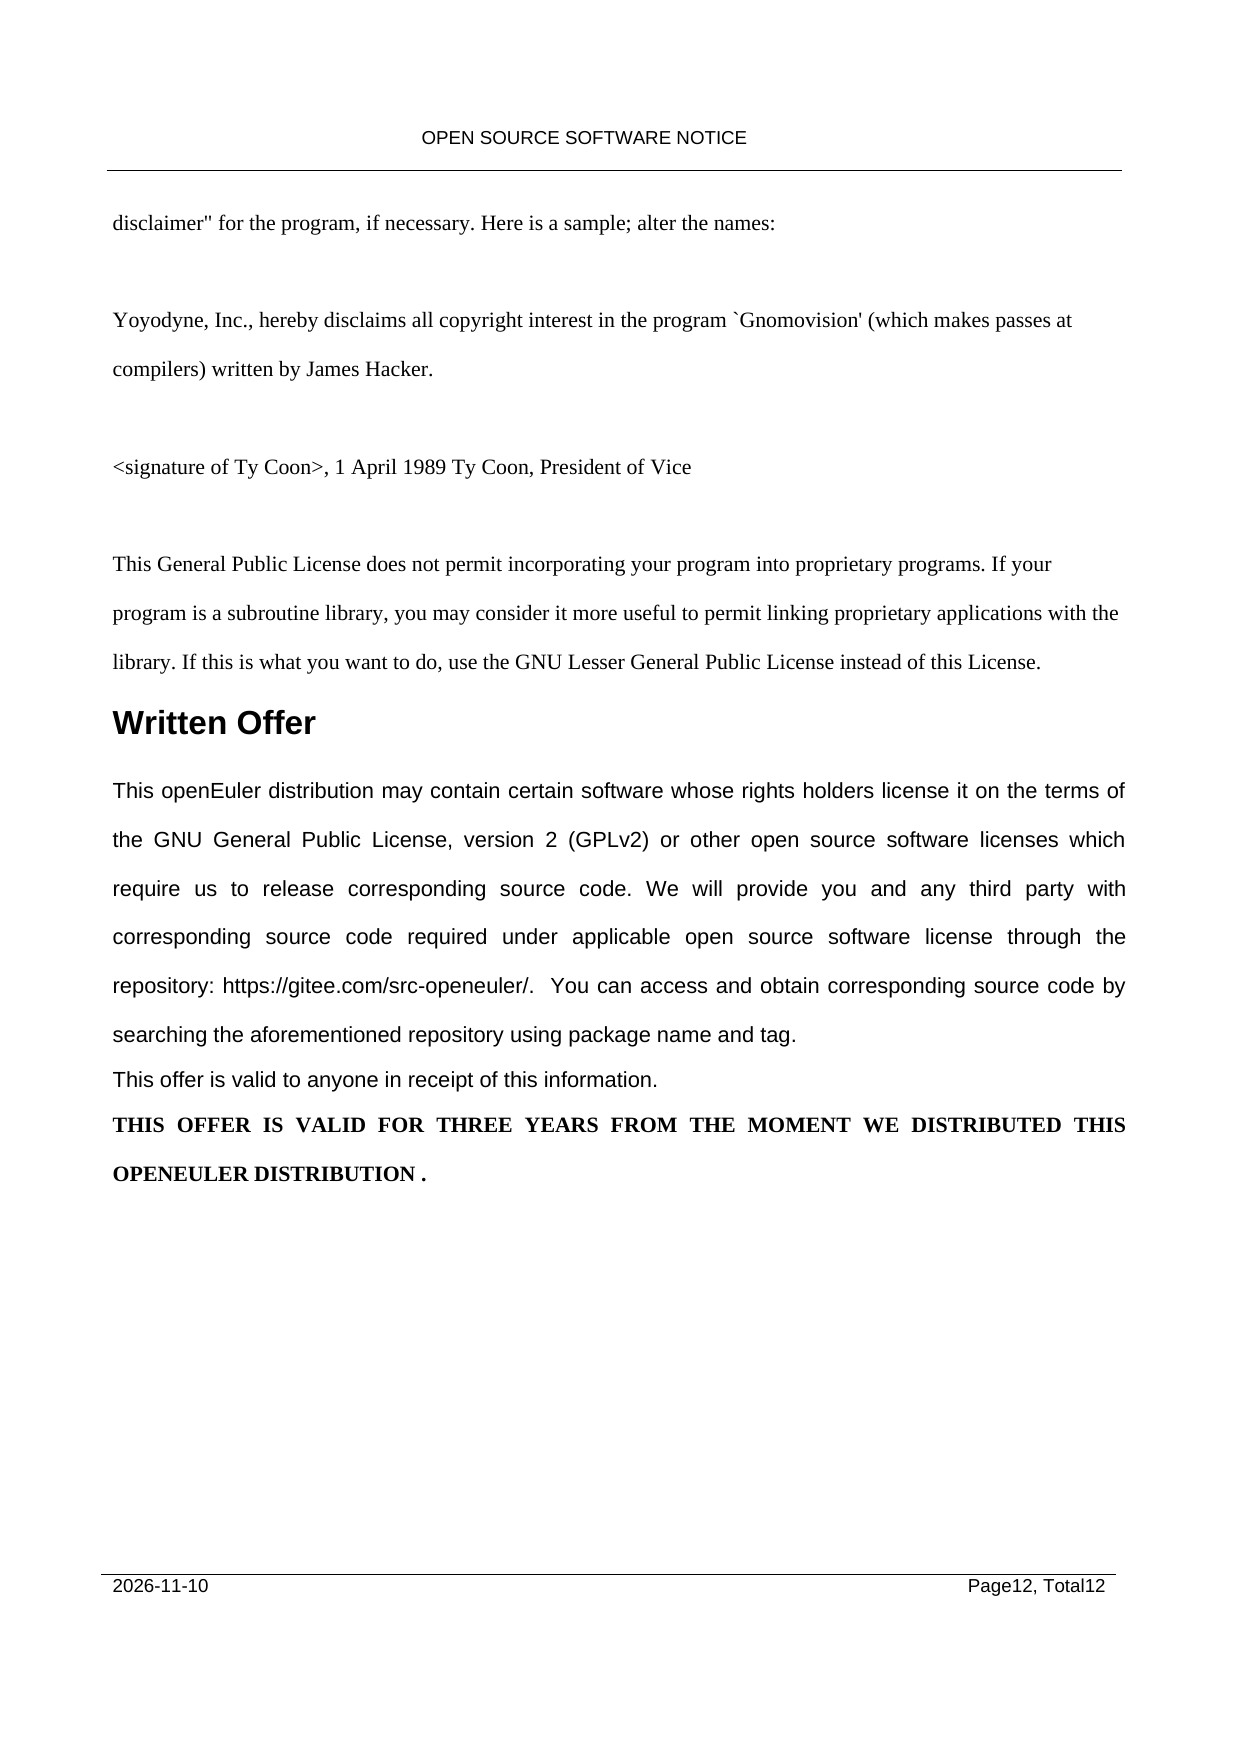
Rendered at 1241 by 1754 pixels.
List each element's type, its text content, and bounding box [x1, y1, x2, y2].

text Written Offer [112, 690, 1128, 755]
text This offer is valid to anyone in receipt of this information. [112, 1063, 1128, 1096]
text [112, 206, 1128, 678]
text THIS OFFER IS VALID FOR THREE YEARS FROM THE MOMENT WE DISTRIBUTED THIS OPENEULER DISTRIBUTION . [112, 1108, 1128, 1189]
text This openEuler distribution may contain certain software whose rights holders license it on the terms of the GNU General Public License, version 2 (GPLv2) or other open source software licenses which require us to release corresponding source code. We will provide you and any third party with corresponding source code required under applicable open source software license through the repository: https://gitee.com/src-openeuler/. You can access and obtain corresponding source code by searching the aforementioned repository using package name and tag. [112, 774, 1128, 1051]
